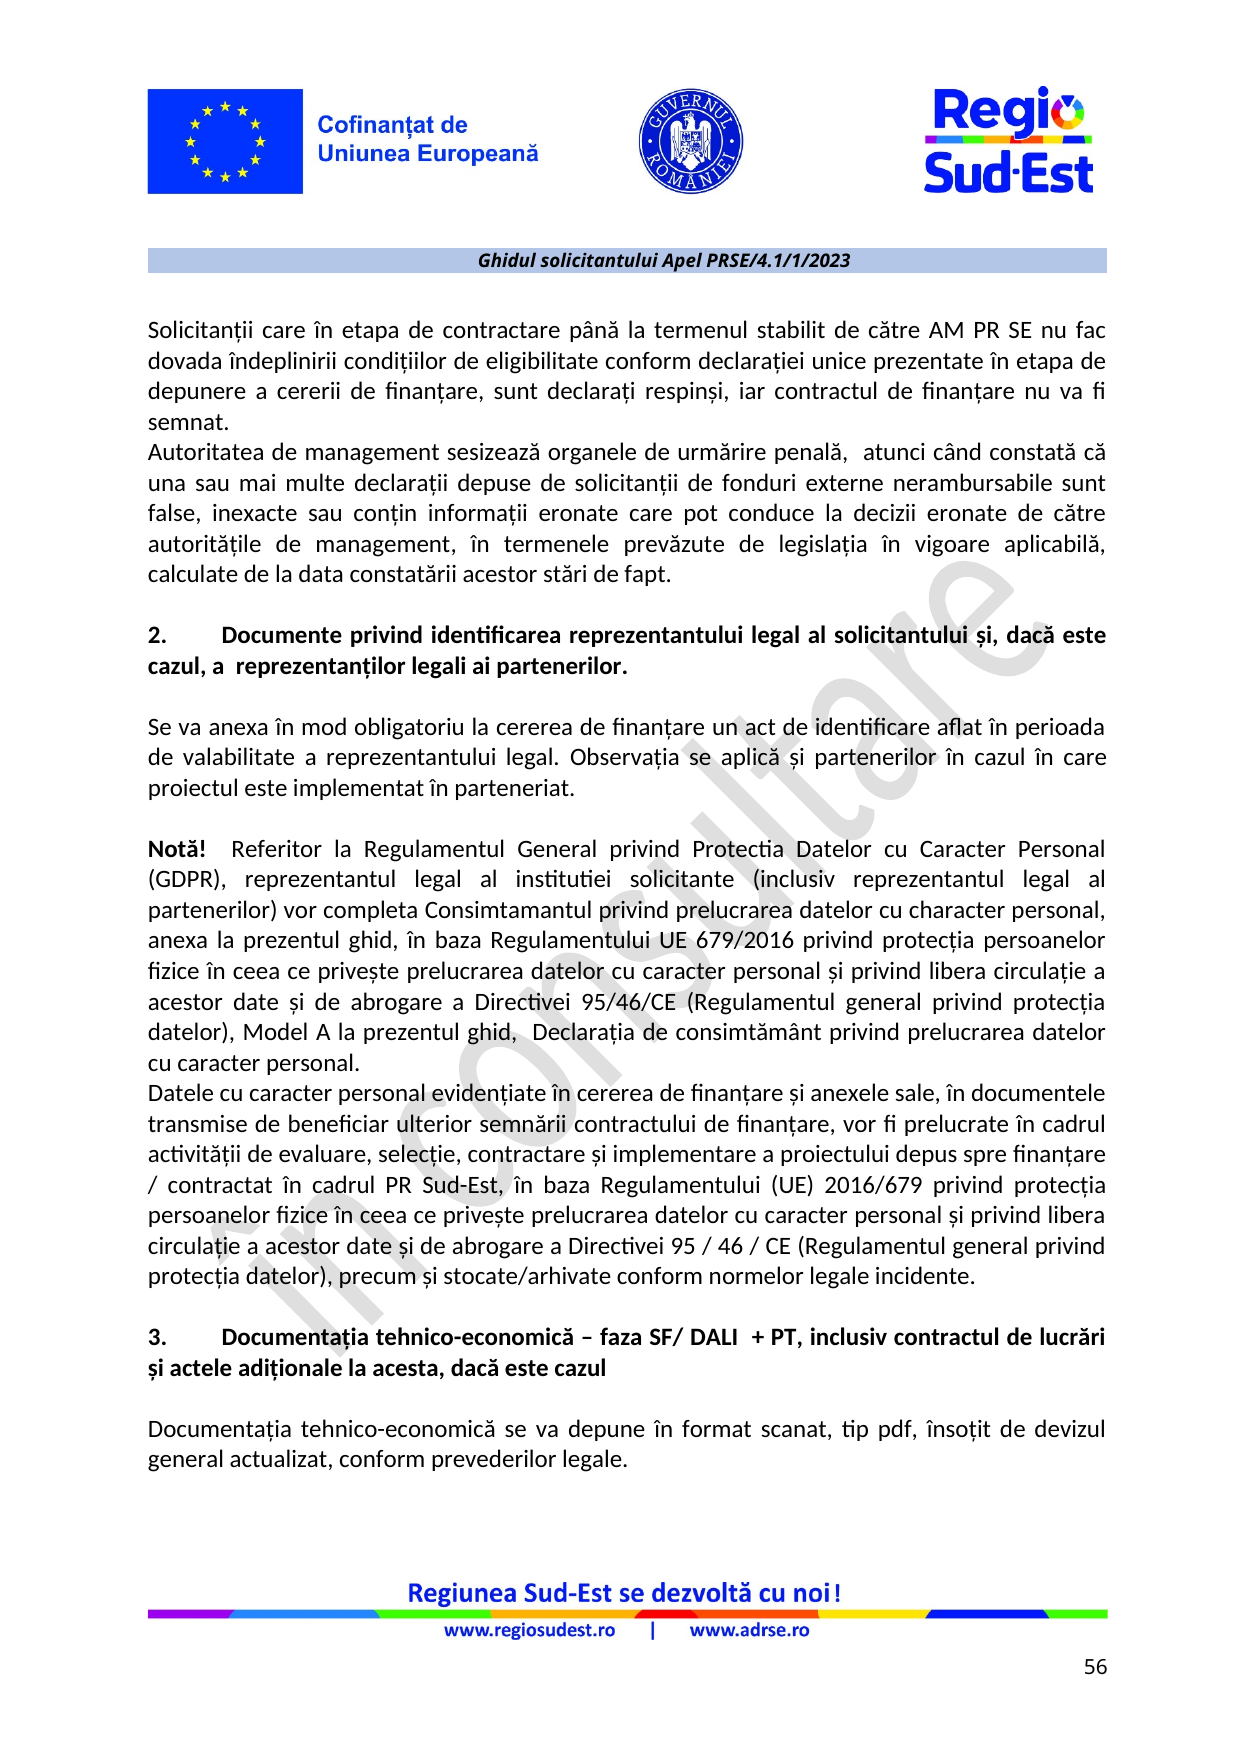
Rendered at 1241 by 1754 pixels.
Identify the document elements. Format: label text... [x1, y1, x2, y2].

text Autoritatea de management sesizează organele de urmărire penală, atunci când constată că una sau mai multe declarații depuse de solicitanții de fonduri externe nerambursabile sunt false, inexacte sau conțin informații eronate care pot conduce la decizii eronate de către autoritățile de management, în termenele prevăzute de legislația în vigoare aplicabilă, calculate de la data constatării acestor stări de fapt. [148, 436, 1107, 589]
list Documentația tehnico-economică se va depune în format scanat, tip pdf, însoțit de devizul general actualizat, conform prevederilor legale. [148, 1413, 1107, 1474]
list Documente privind identificarea reprezentantului legal al solicitantului și, dacă este cazul, a reprezentanților legali ai partenerilor. [148, 619, 1107, 681]
text Notă! Referitor la Regulamentul General privind Protectia Datelor cu Caracter Personal (GDPR), reprezentantul legal al institutiei solicitante (inclusiv reprezentantul legal al partenerilor) vor completa Consimtamantul privind prelucrarea datelor cu character personal, anexa la prezentul ghid, în baza Regulamentului UE 679/2016 privind protecția persoanelor fizice în ceea ce privește prelucrarea datelor cu caracter personal și privind libera circulație a acestor date și de abrogare a Directivei 95/46/CE (Regulamentul general privind protecția datelor), Model A la prezentul ghid, Declarația de consimtământ privind prelucrarea datelor cu caracter personal. [148, 833, 1107, 1077]
list Se va anexa în mod obligatoriu la cererea de finanțare un act de identificare aflat în perioada de valabilitate a reprezentantului legal. Observația se aplică și partenerilor în cazul în care proiectul este implementat în parteneriat. [148, 711, 1107, 803]
picture [147, 1582, 1108, 1640]
picture [147, 86, 1093, 195]
text Solicitanții care în etapa de contractare până la termenul stabilit de către AM PR SE nu fac dovada îndeplinirii condițiilor de eligibilitate conform declarației unice prezentate în etapa de depunere a cererii de finanțare, sunt declarați respinși, iar contractul de finanțare nu va fi semnat. [148, 314, 1107, 436]
text Datele cu caracter personal evidențiate în cererea de finanțare și anexele sale, în documentele transmise de beneficiar ulterior semnării contractului de finanțare, vor fi prelucrate în cadrul activității de evaluare, selecție, contractare și implementare a proiectului depus spre finanțare / contractat în cadrul PR Sud-Est, în baza Regulamentului (UE) 2016/679 privind protecția persoanelor fizice în ceea ce privește prelucrarea datelor cu caracter personal și privind libera circulație a acestor date și de abrogare a Directivei 95 / 46 / CE (Regulamentul general privind protecția datelor), precum și stocate/arhivate conform normelor legale incidente. [148, 1077, 1107, 1291]
list Documentația tehnico-economică – faza SF/ DALI + PT, inclusiv contractul de lucrări și actele adiționale la acesta, dacă este cazul [148, 1321, 1107, 1382]
